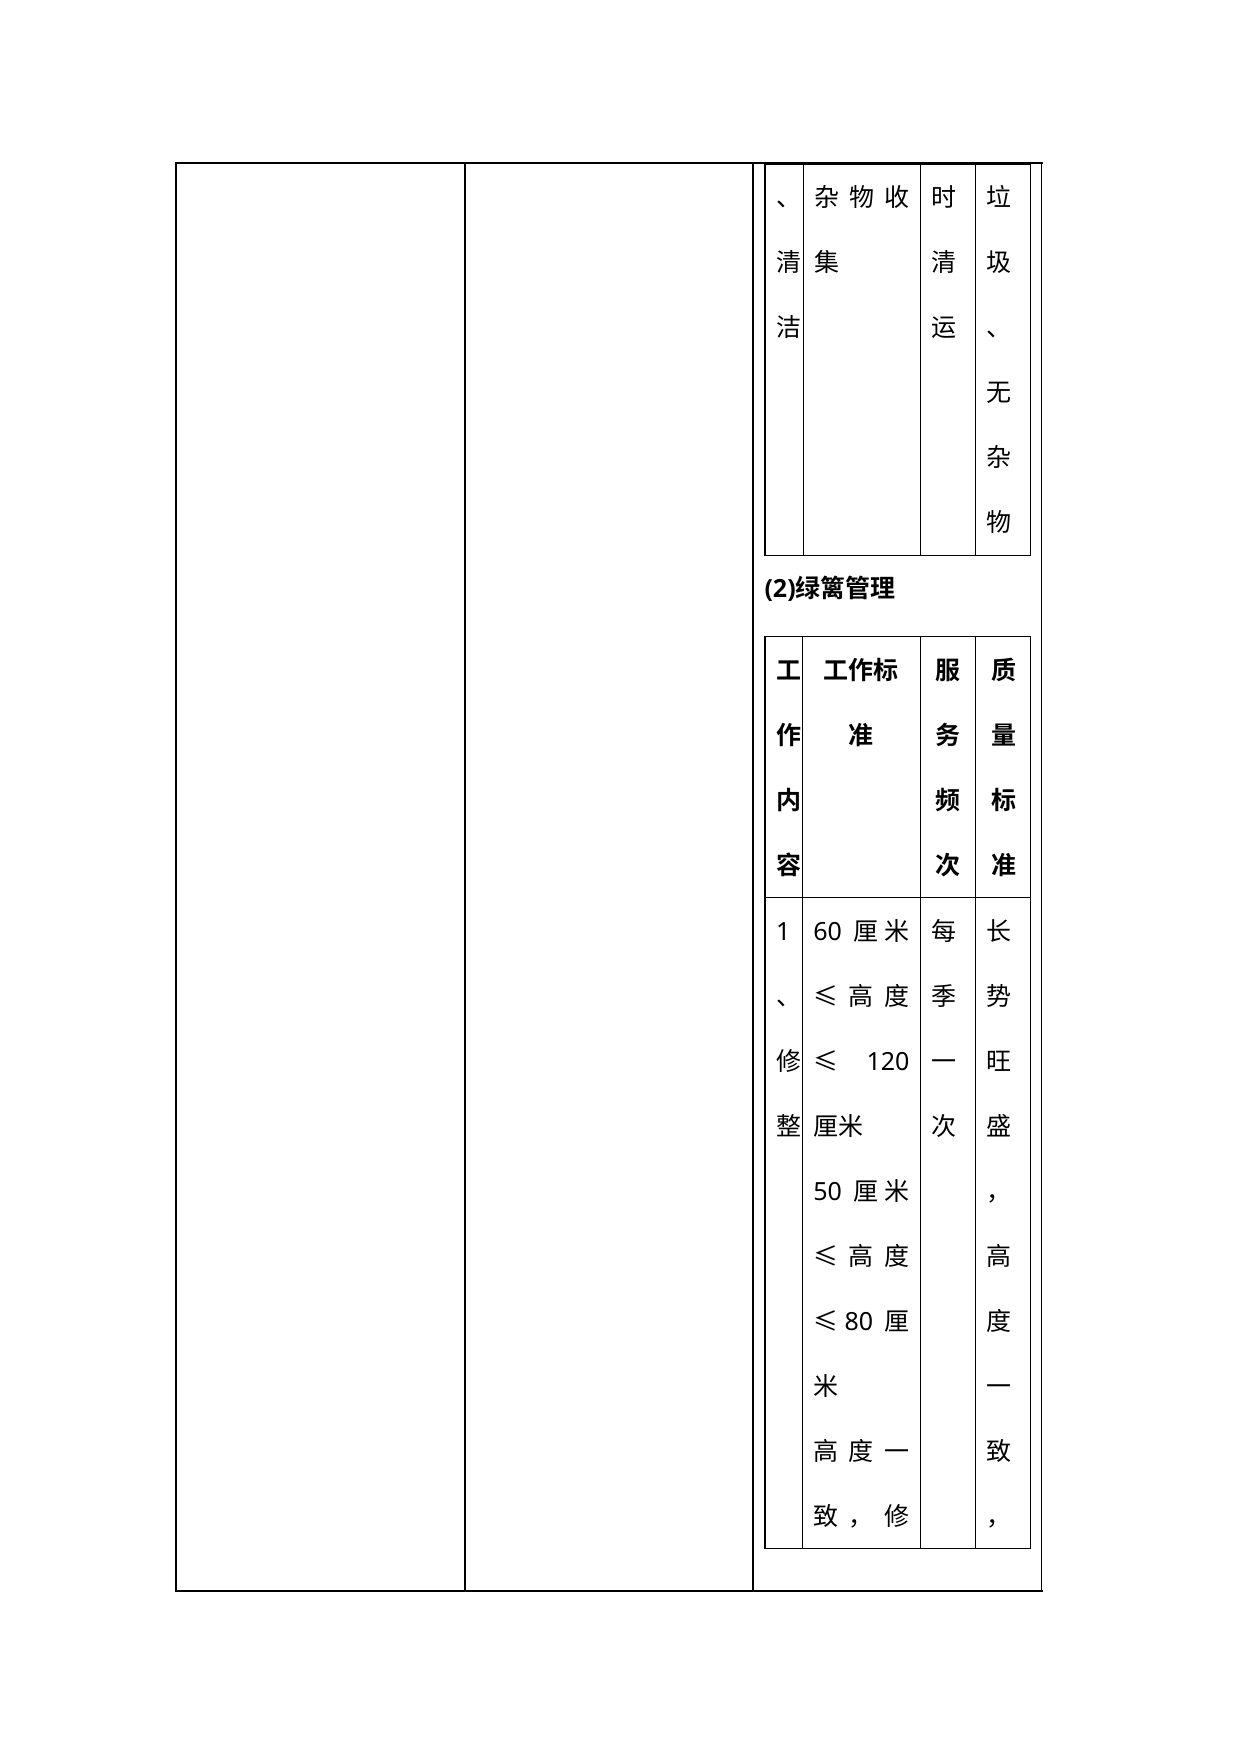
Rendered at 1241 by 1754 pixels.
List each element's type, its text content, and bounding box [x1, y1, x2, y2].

table_cell 物业管理服务工作标准 1、保安管理工作与标准 2、保洁工作频次及标准 3、绿化工作频次及标准 （1）草坪管理 (2)绿篱管理 (3)花木管理 4、会议服务标准 5.公共设施设备运行及维护管理工作与标准 6.四害消杀工作及标准 [754, 164, 1041, 1590]
table_cell [466, 164, 752, 1590]
table_cell 2 [177, 164, 464, 1590]
